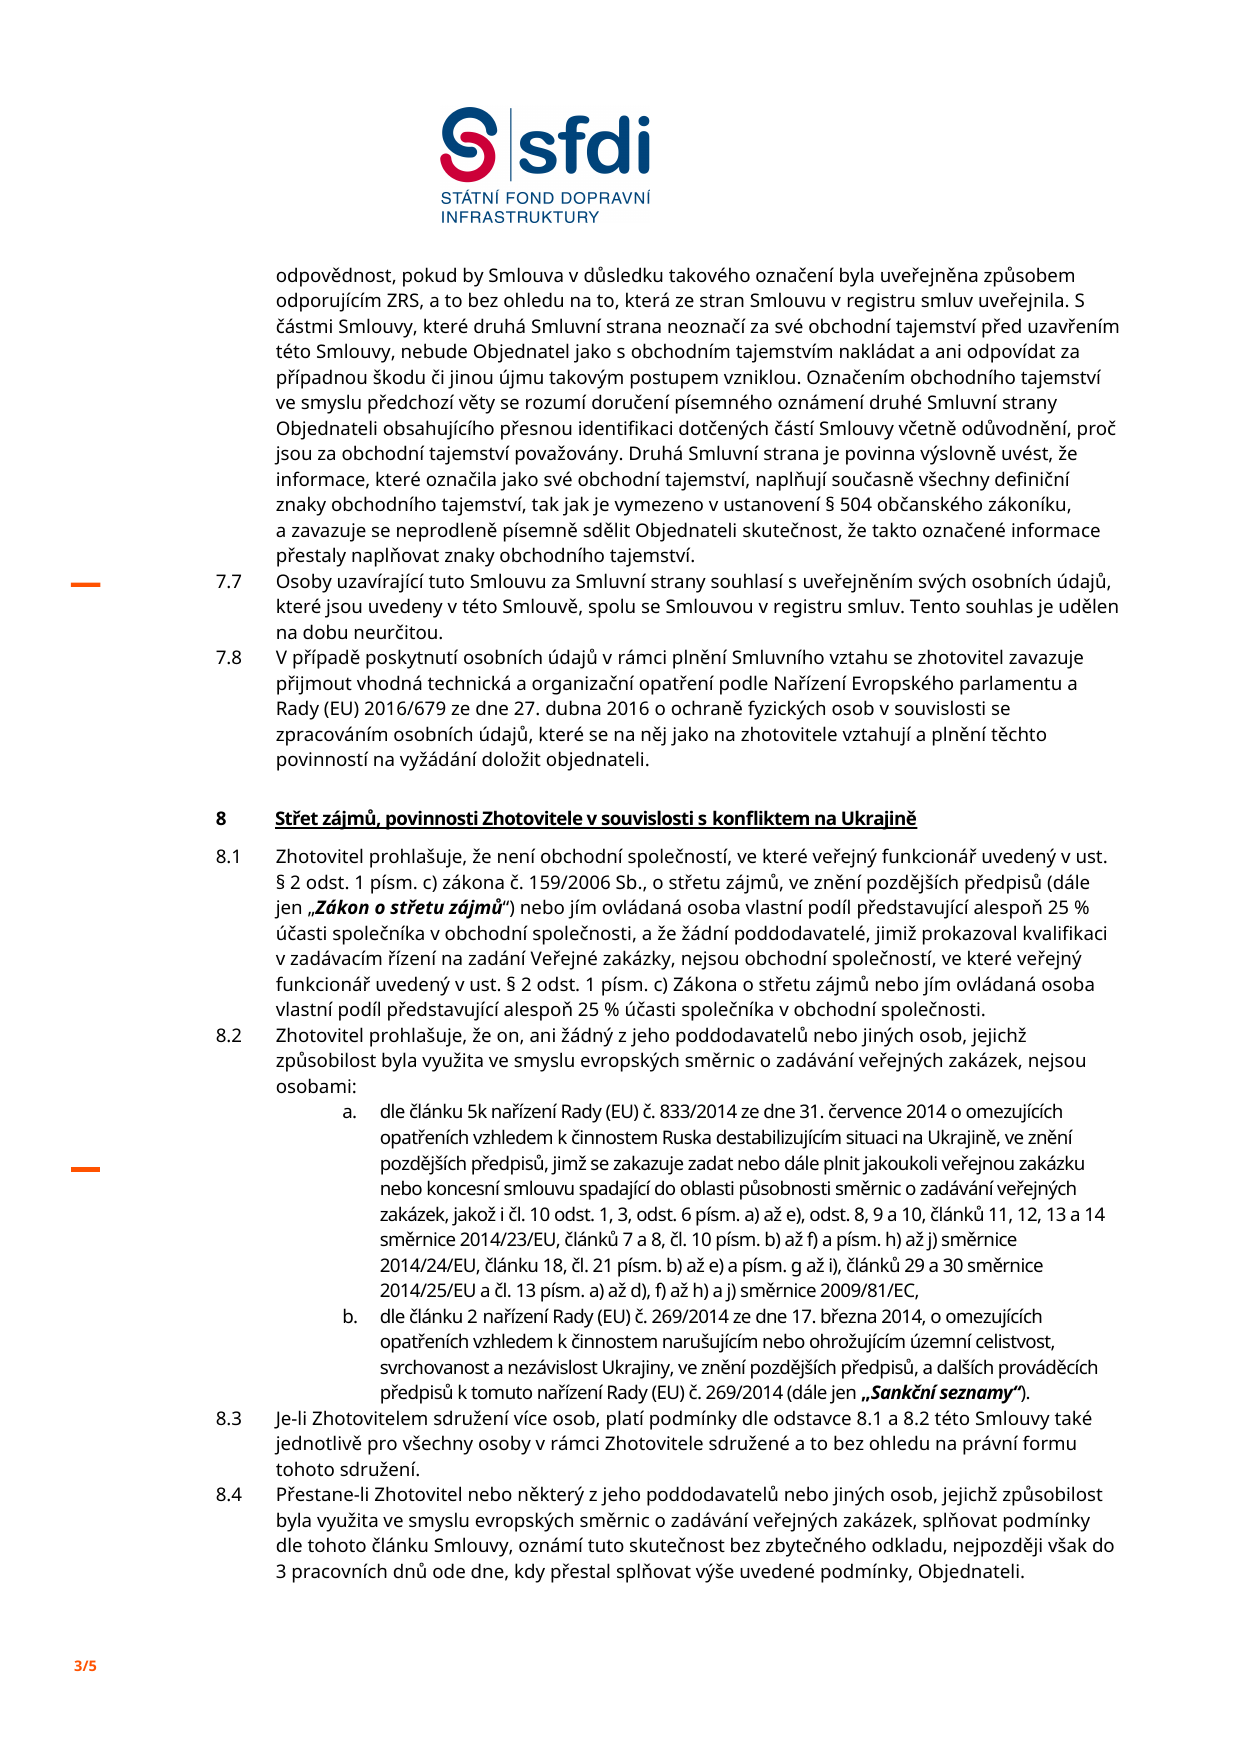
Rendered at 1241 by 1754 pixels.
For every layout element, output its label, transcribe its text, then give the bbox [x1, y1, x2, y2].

subtitle Přestane-li Zhotovitel nebo některý z jeho poddodavatelů nebo jiných osob, jejichž způsobilost byla využita ve smyslu evropských směrnic o zadávání veřejných zakázek, splňovat podmínky dle tohoto článku Smlouvy, oznámí tuto skutečnost bez zbytečného odkladu, nejpozději však do 3 pracovních dnů ode dne, kdy přestal splňovat výše uvedené podmínky, Objednateli. [216, 1482, 1122, 1584]
picture [440, 105, 650, 223]
subtitle dle článku 2 nařízení Rady (EU) č. 269/2014 ze dne 17. března 2014, o omezujících opatřeních vzhledem k činnostem narušujícím nebo ohrožujícím územní celistvost, svrchovanost a nezávislost Ukrajiny, ve znění pozdějších předpisů, a dalších prováděcích předpisů k tomuto nařízení Rady (EU) č. 269/2014 (dále jen „Sankční seznamy“). [342, 1303, 1122, 1405]
subtitle Zhotovitel prohlašuje, že není obchodní společností, ve které veřejný funkcionář uvedený v ust. § 2 odst. 1 písm. c) zákona č. 159/2006 Sb., o střetu zájmů, ve znění pozdějších předpisů (dále jen „Zákon o střetu zájmů“) nebo jím ovládaná osoba vlastní podíl představující alespoň 25 % účasti společníka v obchodní společnosti, a že žádní poddodavatelé, jimiž prokazoval kvalifikaci v zadávacím řízení na zadání Veřejné zakázky, nejsou obchodní společností, ve které veřejný funkcionář uvedený v ust. § 2 odst. 1 písm. c) Zákona o střetu zájmů nebo jím ovládaná osoba vlastní podíl představující alespoň 25 % účasti společníka v obchodní společnosti. [216, 844, 1122, 1022]
subtitle V případě poskytnutí osobních údajů v rámci plnění Smluvního vztahu se zhotovitel zavazuje přijmout vhodná technická a organizační opatření podle Nařízení Evropského parlamentu a Rady (EU) 2016/679 ze dne 27. dubna 2016 o ochraně fyzických osob v souvislosti se zpracováním osobních údajů, které se na něj jako na zhotovitele vztahují a plnění těchto povinností na vyžádání doložit objednateli. [216, 645, 1122, 772]
subtitle Zhotovitel prohlašuje, že on, ani žádný z jeho poddodavatelů nebo jiných osob, jejichž způsobilost byla využita ve smyslu evropských směrnic o zadávání veřejných zakázek, nejsou osobami: [216, 1022, 1122, 1099]
subtitle dle článku 5k nařízení Rady (EU) č. 833/2014 ze dne 31. července 2014 o omezujících opatřeních vzhledem k činnostem Ruska destabilizujícím situaci na Ukrajině, ve znění pozdějších předpisů, jimž se zakazuje zadat nebo dále plnit jakoukoli veřejnou zakázku nebo koncesní smlouvu spadající do oblasti působnosti směrnic o zadávání veřejných zakázek, jakož i čl. 10 odst. 1, 3, odst. 6 písm. a) až e), odst. 8, 9 a 10, článků 11, 12, 13 a 14 směrnice 2014/23/EU, článků 7 a 8, čl. 10 písm. b) až f) a písm. h) až j) směrnice 2014/24/EU, článku 18, čl. 21 písm. b) až e) a písm. g až i), článků 29 a 30 směrnice 2014/25/EU a čl. 13 písm. a) až d), f) až h) a j) směrnice 2009/81/EC, [342, 1099, 1122, 1303]
subtitle Střet zájmů, povinnosti Zhotovitele v souvislosti s konfliktem na Ukrajině [216, 806, 1122, 831]
subtitle Je-li Zhotovitelem sdružení více osob, platí podmínky dle odstavce 8.1 a 8.2 této Smlouvy také jednotlivě pro všechny osoby v rámci Zhotovitele sdružené a to bez ohledu na právní formu tohoto sdružení. [216, 1405, 1122, 1482]
subtitle Osoby uzavírající tuto Smlouvu za Smluvní strany souhlasí s uveřejněním svých osobních údajů, které jsou uvedeny v této Smlouvě, spolu se Smlouvou v registru smluv. Tento souhlas je udělen na dobu neurčitou. [216, 568, 1122, 645]
